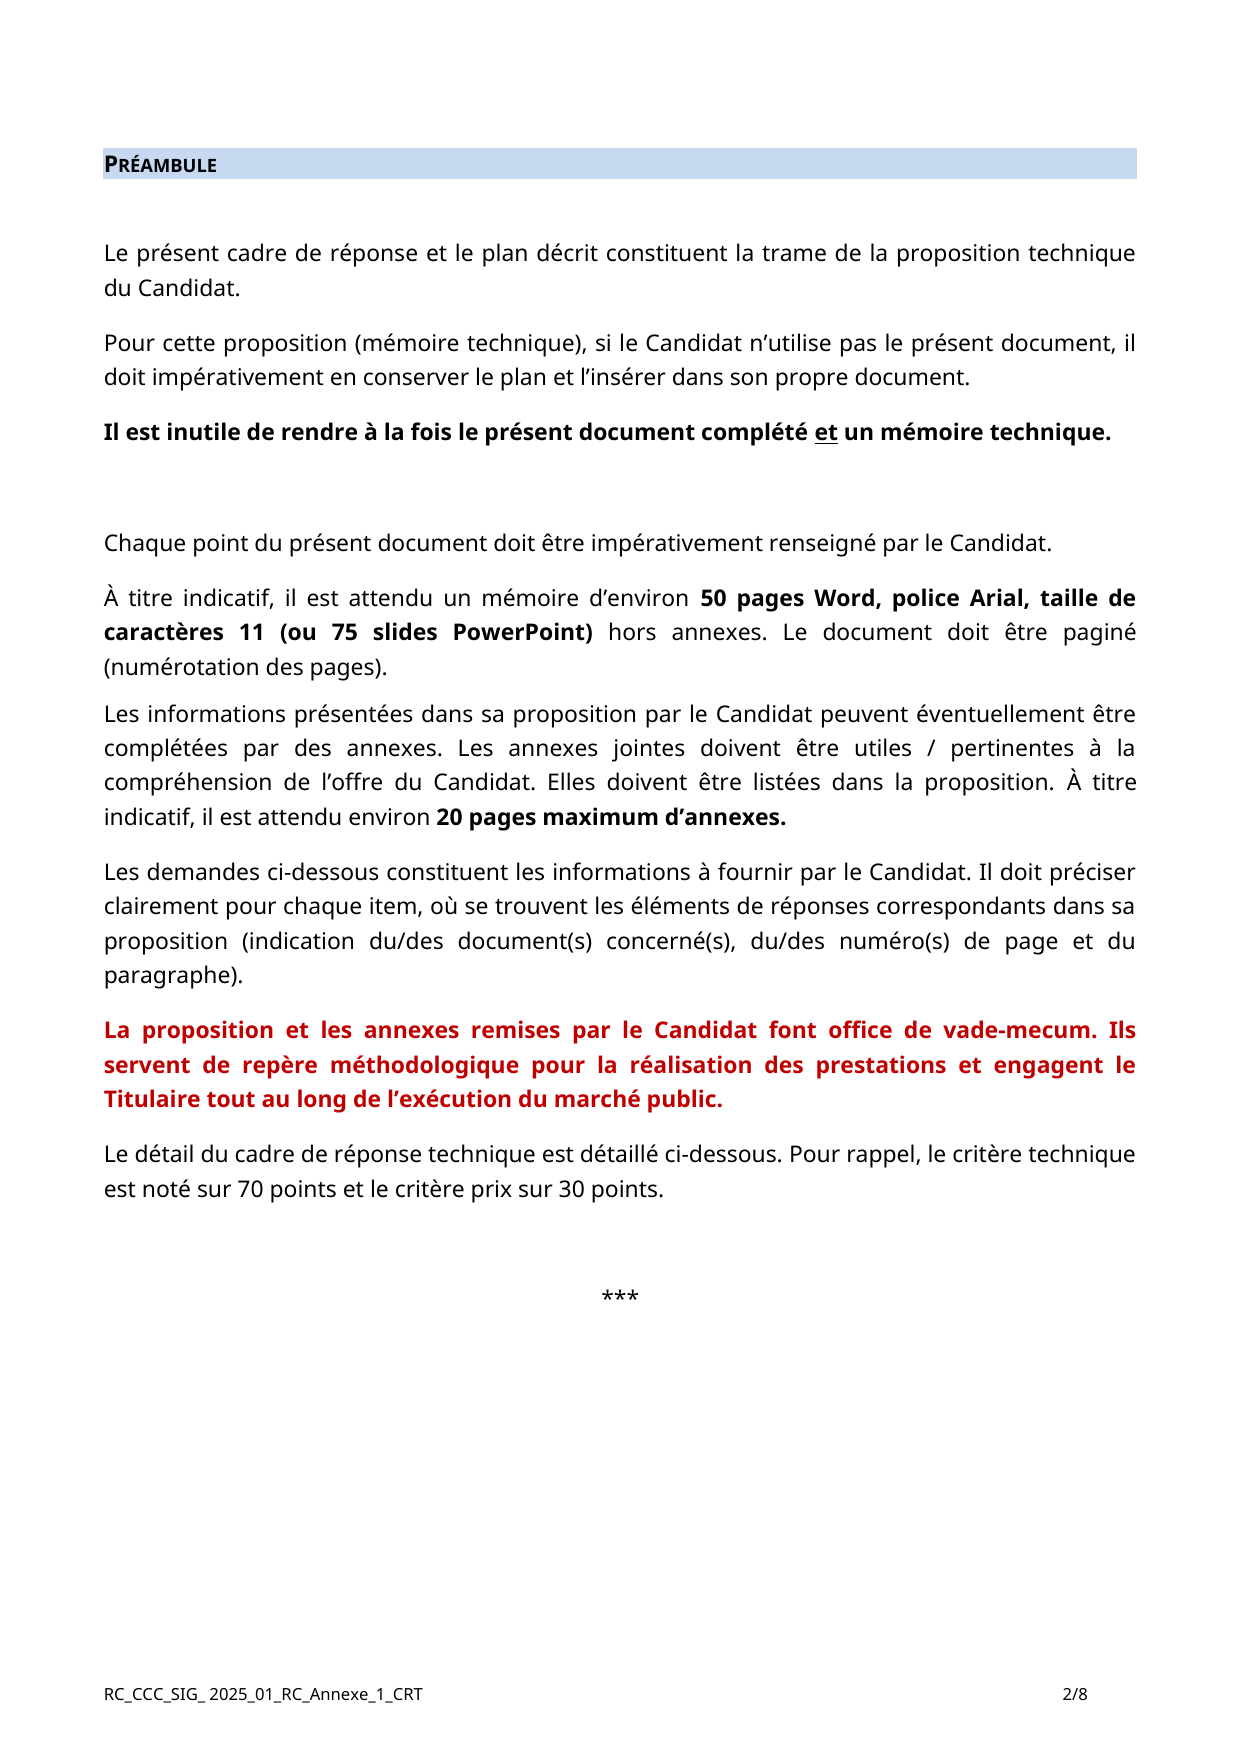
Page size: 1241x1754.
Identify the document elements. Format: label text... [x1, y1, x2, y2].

text Chaque point du présent document doit être impérativement renseigné par le Candidat. [103, 527, 1137, 558]
text Pour cette proposition (mémoire technique), si le Candidat n’utilise pas le présent document, il doit impérativement en conserver le plan et l’insérer dans son propre document. [103, 327, 1137, 392]
text Le présent cadre de réponse et le plan décrit constituent la trame de la proposition technique du Candidat. [103, 237, 1137, 303]
text La proposition et les annexes remises par le Candidat font office de vade-mecum. Ils servent de repère méthodologique pour la réalisation des prestations et engagent le Titulaire tout au long de l’exécution du marché public. [103, 1014, 1137, 1114]
text Les informations présentées dans sa proposition par le Candidat peuvent éventuellement être complétées par des annexes. Les annexes jointes doivent être utiles / pertinentes à la compréhension de l’offre du Candidat. Elles doivent être listées dans la proposition. À titre indicatif, il est attendu environ 20 pages maximum d’annexes. [103, 698, 1137, 832]
text Le détail du cadre de réponse technique est détaillé ci-dessous. Pour rappel, le critère technique est noté sur 70 points et le critère prix sur 30 points. [103, 1138, 1137, 1204]
text *** [103, 1283, 1137, 1314]
text Il est inutile de rendre à la fois le présent document complété et un mémoire technique. [103, 416, 1137, 448]
subtitle Préambule [103, 148, 1137, 179]
text Les demandes ci-dessous constituent les informations à fournir par le Candidat. Il doit préciser clairement pour chaque item, où se trouvent les éléments de réponses correspondants dans sa proposition (indication du/des document(s) concerné(s), du/des numéro(s) de page et du paragraphe). [103, 856, 1137, 990]
text À titre indicatif, il est attendu un mémoire d’environ 50 pages Word, police Arial, taille de caractères 11 (ou 75 slides PowerPoint) hors annexes. Le document doit être paginé (numérotation des pages). [103, 582, 1137, 682]
